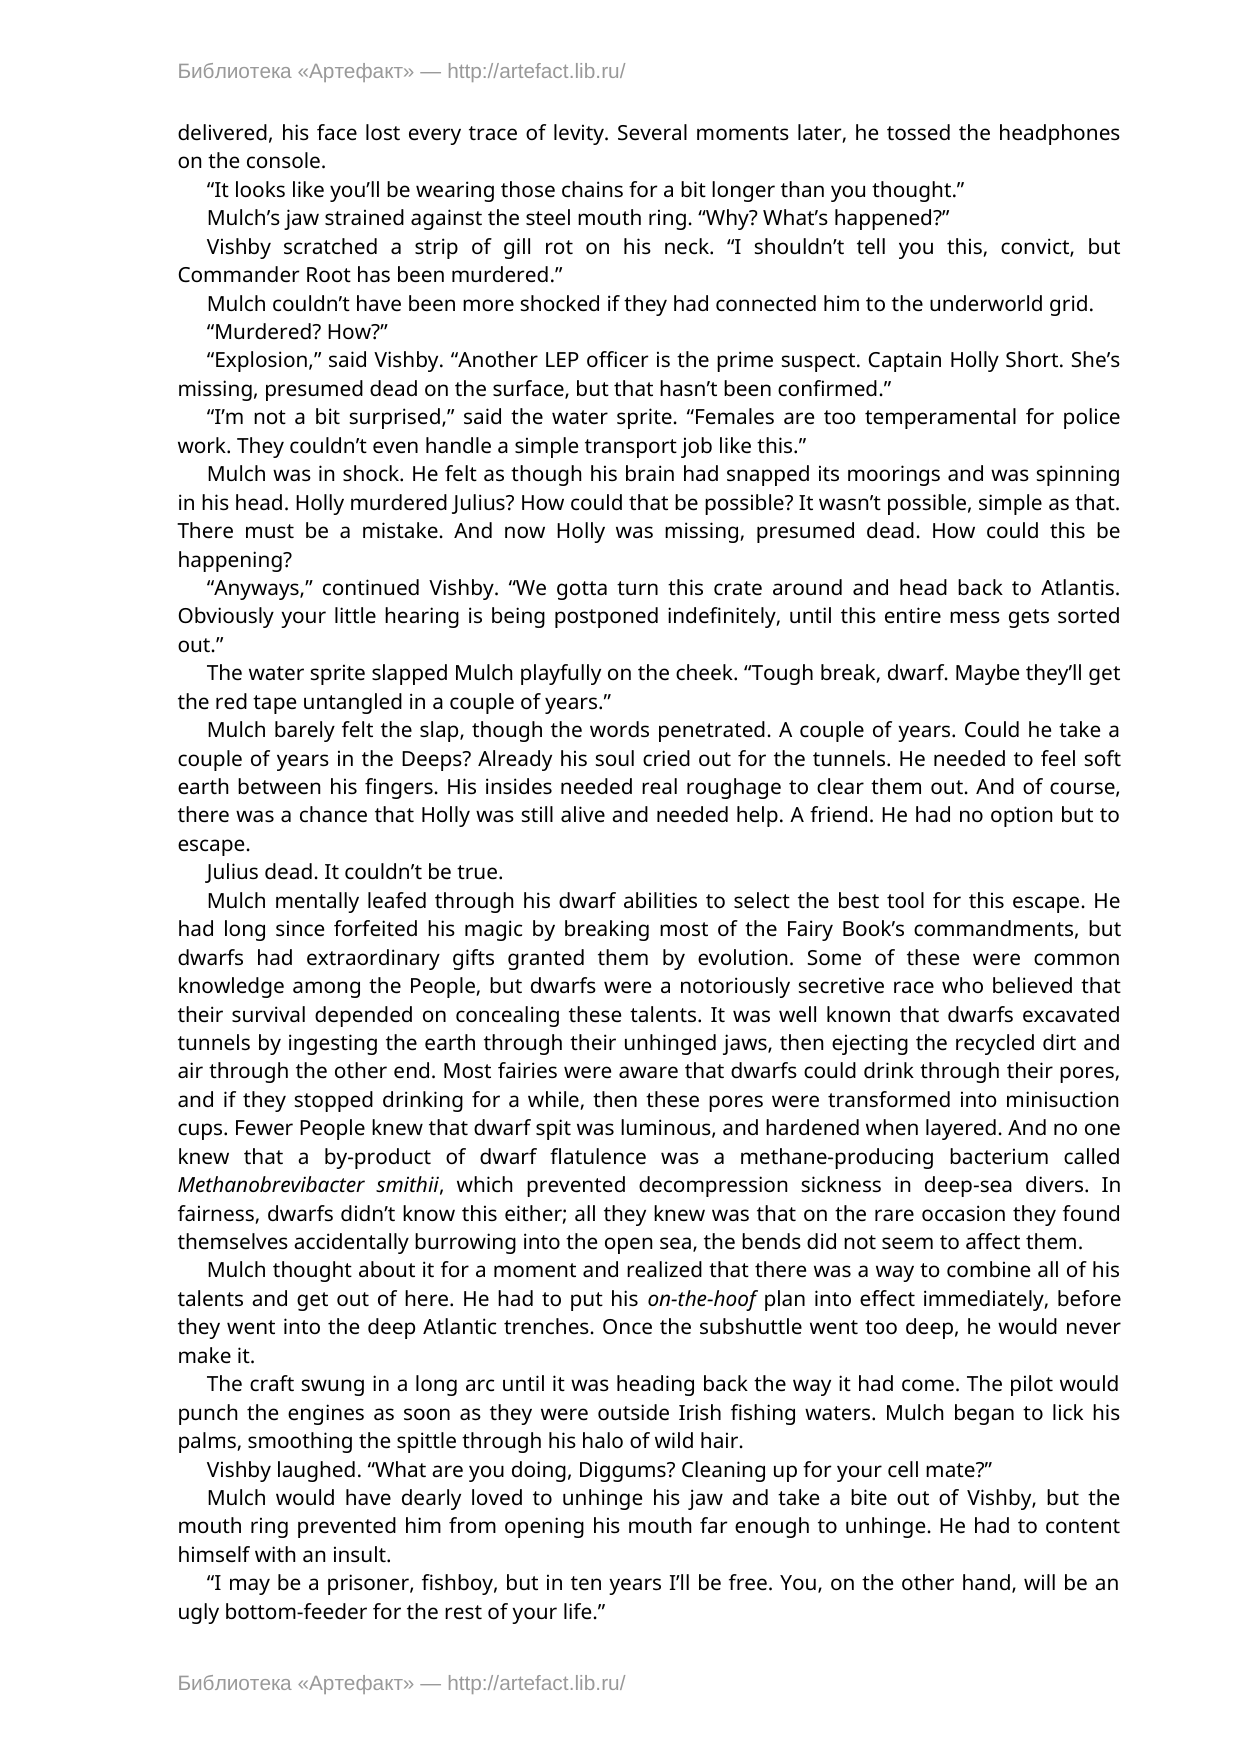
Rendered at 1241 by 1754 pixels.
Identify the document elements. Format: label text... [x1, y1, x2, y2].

text “Explosion,” said Vishby. “Another LEP officer is the prime suspect. Captain Holly Short. She’s missing, presumed dead on the surface, but that hasn’t been confirmed.” [177, 346, 1122, 402]
text “I may be a prisoner, fishboy, but in ten years I’ll be free. You, on the other hand, will be an ugly bottom-feeder for the rest of your life.” [177, 1568, 1122, 1625]
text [177, 118, 1122, 175]
text Vishby scratched a strip of gill rot on his neck. “I shouldn’t tell you this, convict, but Commander Root has been murdered.” [177, 232, 1122, 289]
text The water sprite slapped Mulch playfully on the cheek. “Tough break, dwarf. Maybe they’ll get the red tape untangled in a couple of years.” [177, 658, 1122, 715]
text Vishby laughed. “What are you doing, Diggums? Cleaning up for your cell mate?” [177, 1455, 1122, 1483]
text “Anyways,” continued Vishby. “We gotta turn this crate around and head back to Atlantis. Obviously your little hearing is being postponed indefinitely, until this entire mess gets sorted out.” [177, 573, 1122, 658]
text Julius dead. It couldn’t be true. [177, 857, 1122, 886]
text Mulch thought about it for a moment and realized that there was a way to combine all of his talents and get out of here. He had to put his on-the-hoof plan into effect immediately, before they went into the deep Atlantic trenches. Once the subshuttle went too deep, he would never make it. [177, 1256, 1122, 1369]
text The craft swung in a long arc until it was heading back the way it had come. The pilot would punch the engines as soon as they were outside Irish fishing waters. Mulch began to lick his palms, smoothing the spittle through his halo of wild hair. [177, 1369, 1122, 1455]
text “It looks like you’ll be wearing those chains for a bit longer than you thought.” [177, 175, 1122, 203]
text “Murdered? How?” [177, 317, 1122, 346]
text Mulch mentally leafed through his dwarf abilities to select the best tool for this escape. He had long since forfeited his magic by breaking most of the Fairy Book’s commandments, but dwarfs had extraordinary gifts granted them by evolution. Some of these were common knowledge among the People, but dwarfs were a notoriously secretive race who believed that their survival depended on concealing these talents. It was well known that dwarfs excavated tunnels by ingesting the earth through their unhinged jaws, then ejecting the recycled dirt and air through the other end. Most fairies were aware that dwarfs could drink through their pores, and if they stopped drinking for a while, then these pores were transformed into minisuction cups. Fewer People knew that dwarf spit was luminous, and hardened when layered. And no one knew that a by-product of dwarf flatulence was a methane-producing bacterium called Methanobrevibacter smithii, which prevented decompression sickness in deep-sea divers. In fairness, dwarfs didn’t know this either; all they knew was that on the rare occasion they found themselves accidentally burrowing into the open sea, the bends did not seem to affect them. [177, 886, 1122, 1256]
text “I’m not a bit surprised,” said the water sprite. “Females are too temperamental for police work. They couldn’t even handle a simple transport job like this.” [177, 402, 1122, 459]
text Mulch was in shock. He felt as though his brain had snapped its moorings and was spinning in his head. Holly murdered Julius? How could that be possible? It wasn’t possible, simple as that. There must be a mistake. And now Holly was missing, presumed dead. How could this be happening? [177, 459, 1122, 573]
text Mulch’s jaw strained against the steel mouth ring. “Why? What’s happened?” [177, 203, 1122, 232]
text Mulch couldn’t have been more shocked if they had connected him to the underworld grid. [177, 289, 1122, 317]
text Mulch would have dearly loved to unhinge his jaw and take a bite out of Vishby, but the mouth ring prevented him from opening his mouth far enough to unhinge. He had to content himself with an insult. [177, 1483, 1122, 1568]
text Mulch barely felt the slap, though the words penetrated. A couple of years. Could he take a couple of years in the Deeps? Already his soul cried out for the tunnels. He needed to feel soft earth between his fingers. His insides needed real roughage to clear them out. And of course, there was a chance that Holly was still alive and needed help. A friend. He had no option but to escape. [177, 715, 1122, 857]
